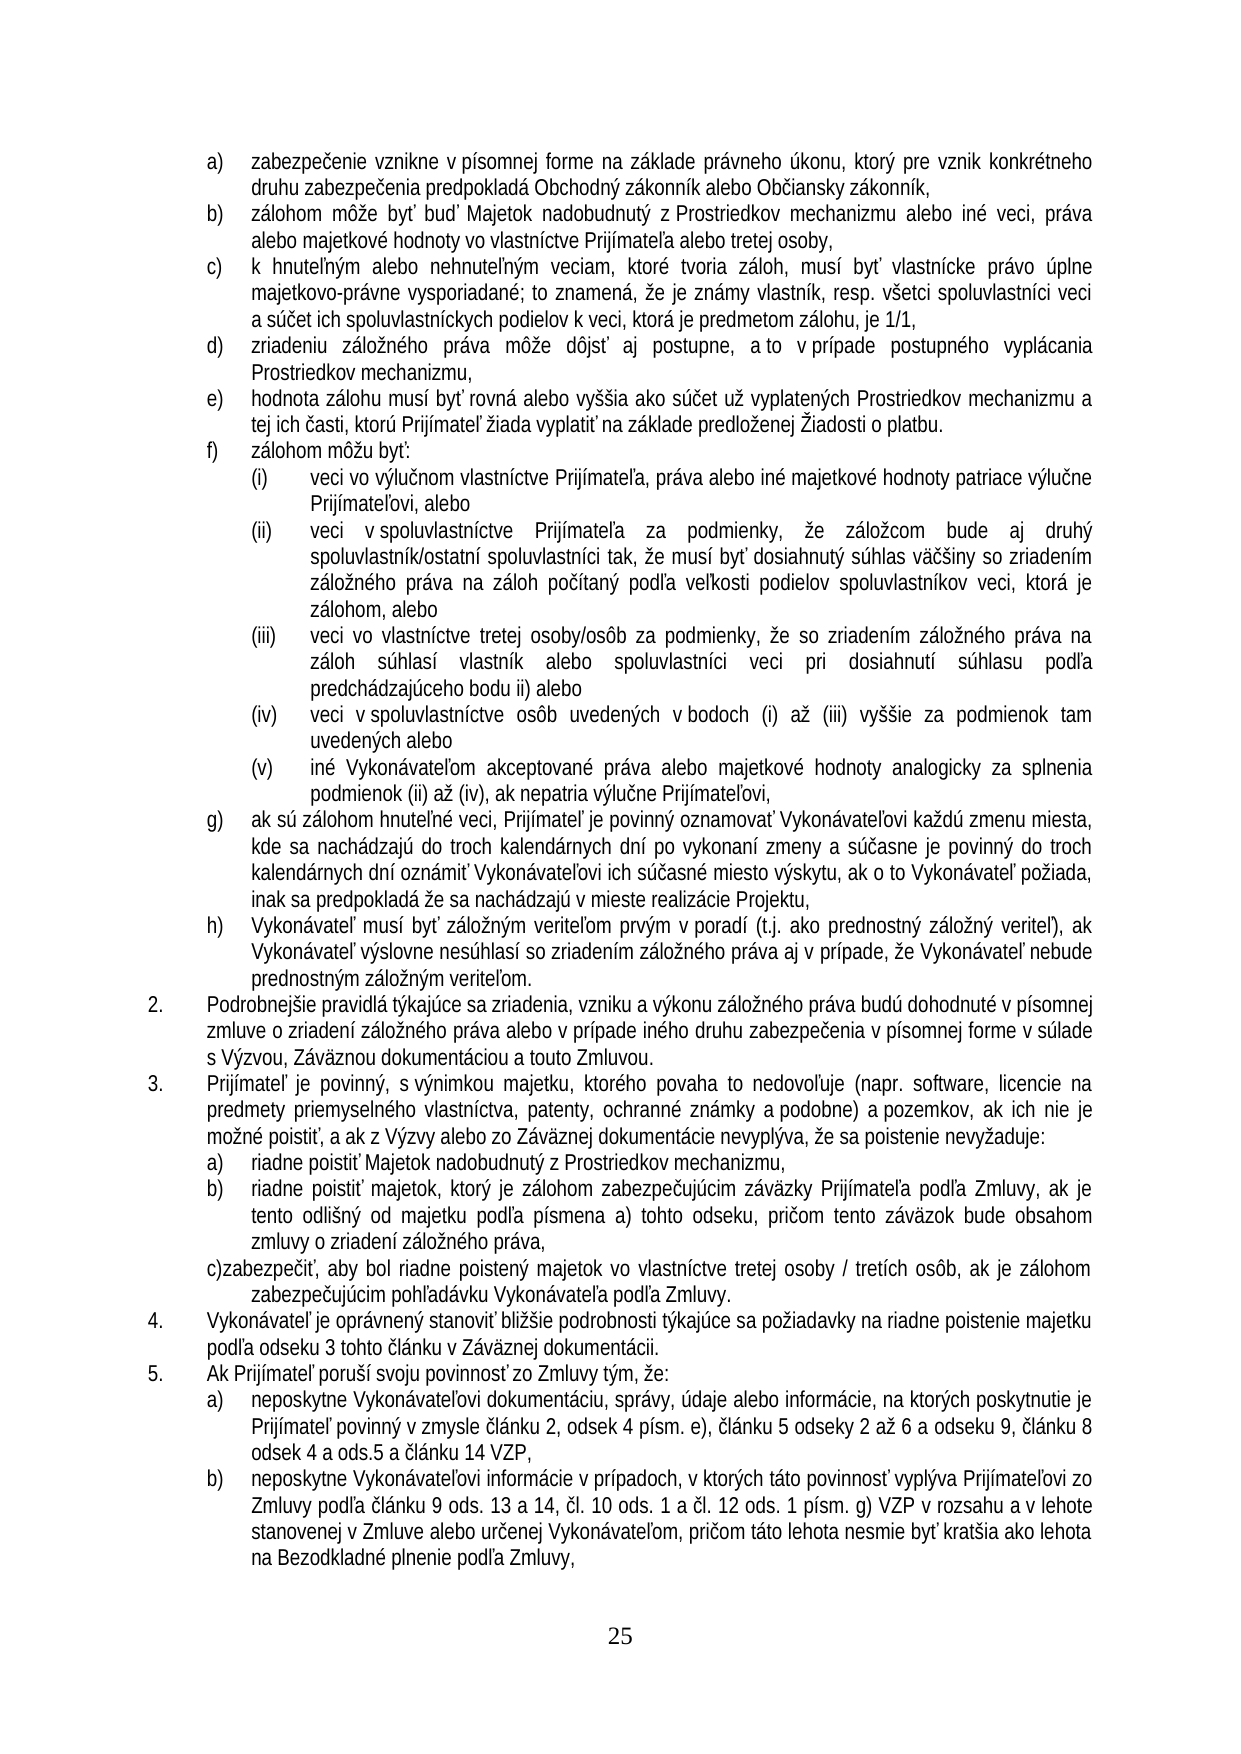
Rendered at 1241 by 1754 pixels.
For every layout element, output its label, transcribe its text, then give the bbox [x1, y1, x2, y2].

list veci v spoluvlastníctve osôb uvedených v bodoch (i) až (iii) vyššie za podmienok tam uvedených alebo [251, 701, 1093, 754]
list Vykonávateľ je oprávnený stanoviť bližšie podrobnosti týkajúce sa požiadavky na riadne poistenie majetku podľa odseku 3 tohto článku v Záväznej dokumentácii. [148, 1307, 1093, 1360]
list zálohom môžu byť: [207, 437, 1093, 464]
list zálohom môže byť buď Majetok nadobudnutý z Prostriedkov mechanizmu alebo iné veci, práva alebo majetkové hodnoty vo vlastníctve Prijímateľa alebo tretej osoby, [207, 200, 1093, 253]
list zriadeniu záložného práva môže dôjsť aj postupne, a to v prípade postupného vyplácania Prostriedkov mechanizmu, [207, 332, 1093, 385]
list riadne poistiť Majetok nadobudnutý z Prostriedkov mechanizmu, [207, 1149, 1093, 1175]
list Prijímateľ je povinný, s výnimkou majetku, ktorého povaha to nedovoľuje (napr. software, licencie na predmety priemyselného vlastníctva, patenty, ochranné známky a podobne) a pozemkov, ak ich nie je možné poistiť, a ak z Výzvy alebo zo Záväznej dokumentácie nevyplýva, že sa poistenie nevyžaduje: [148, 1070, 1093, 1149]
list veci v spoluvlastníctve Prijímateľa za podmienky, že záložcom bude aj druhý spoluvlastník/ostatní spoluvlastníci tak, že musí byť dosiahnutý súhlas väčšiny so zriadením záložného práva na záloh počítaný podľa veľkosti podielov spoluvlastníkov veci, ktorá je zálohom, alebo [251, 517, 1093, 622]
list Vykonávateľ musí byť záložným veriteľom prvým v poradí (t.j. ako prednostný záložný veriteľ), ak Vykonávateľ výslovne nesúhlasí so zriadením záložného práva aj v prípade, že Vykonávateľ nebude prednostným záložným veriteľom. [207, 912, 1093, 991]
list iné Vykonávateľom akceptované práva alebo majetkové hodnoty analogicky za splnenia podmienok (ii) až (iv), ak nepatria výlučne Prijímateľovi, [251, 754, 1093, 806]
list ak sú zálohom hnuteľné veci, Prijímateľ je povinný oznamovať Vykonávateľovi každú zmenu miesta, kde sa nachádzajú do troch kalendárnych dní po vykonaní zmeny a súčasne je povinný do troch kalendárnych dní oznámiť Vykonávateľovi ich súčasné miesto výskytu, ak o to Vykonávateľ požiada, inak sa predpokladá že sa nachádzajú v mieste realizácie Projektu, [207, 806, 1093, 912]
list hodnota zálohu musí byť rovná alebo vyššia ako súčet už vyplatených Prostriedkov mechanizmu a tej ich časti, ktorú Prijímateľ žiada vyplatiť na základe predloženej Žiadosti o platbu. [207, 385, 1093, 437]
list neposkytne Vykonávateľovi informácie v prípadoch, v ktorých táto povinnosť vyplýva Prijímateľovi zo Zmluvy podľa článku 9 ods. 13 a 14, čl. 10 ods. 1 a čl. 12 ods. 1 písm. g) VZP v rozsahu a v lehote stanovenej v Zmluve alebo určenej Vykonávateľom, pričom táto lehota nesmie byť kratšia ako lehota na Bezodkladné plnenie podľa Zmluvy, [207, 1465, 1093, 1571]
list neposkytne Vykonávateľovi dokumentáciu, správy, údaje alebo informácie, na ktorých poskytnutie je Prijímateľ povinný v zmysle článku 2, odsek 4 písm. e), článku 5 odseky 2 až 6 a odseku 9, článku 8 odsek 4 a ods.5 a článku 14 VZP, [207, 1386, 1093, 1465]
list k hnuteľným alebo nehnuteľným veciam, ktoré tvoria záloh, musí byť vlastnícke právo úplne majetkovo-právne vysporiadané; to znamená, že je známy vlastník, resp. všetci spoluvlastníci veci a súčet ich spoluvlastníckych podielov k veci, ktorá je predmetom zálohu, je 1/1, [207, 253, 1093, 332]
list veci vo vlastníctve tretej osoby/osôb za podmienky, že so zriadením záložného práva na záloh súhlasí vlastník alebo spoluvlastníci veci pri dosiahnutí súhlasu podľa predchádzajúceho bodu ii) alebo [251, 622, 1093, 701]
list riadne poistiť majetok, ktorý je zálohom zabezpečujúcim záväzky Prijímateľa podľa Zmluvy, ak je tento odlišný od majetku podľa písmena a) tohto odseku, pričom tento záväzok bude obsahom zmluvy o zriadení záložného práva, [207, 1175, 1093, 1254]
list Ak Prijímateľ poruší svoju povinnosť zo Zmluvy tým, že: [148, 1360, 1093, 1386]
list zabezpečenie vznikne v písomnej forme na základe právneho úkonu, ktorý pre vznik konkrétneho druhu zabezpečenia predpokladá Obchodný zákonník alebo Občiansky zákonník, [207, 148, 1093, 200]
list Podrobnejšie pravidlá týkajúce sa zriadenia, vzniku a výkonu záložného práva budú dohodnuté v písomnej zmluve o zriadení záložného práva alebo v prípade iného druhu zabezpečenia v písomnej forme v súlade s Výzvou, Záväznou dokumentáciou a touto Zmluvou. [148, 991, 1093, 1070]
list zabezpečiť, aby bol riadne poistený majetok vo vlastníctve tretej osoby / tretích osôb, ak je zálohom zabezpečujúcim pohľadávku Vykonávateľa podľa Zmluvy. [207, 1254, 1093, 1307]
list veci vo výlučnom vlastníctve Prijímateľa, práva alebo iné majetkové hodnoty patriace výlučne Prijímateľovi, alebo [251, 464, 1093, 517]
